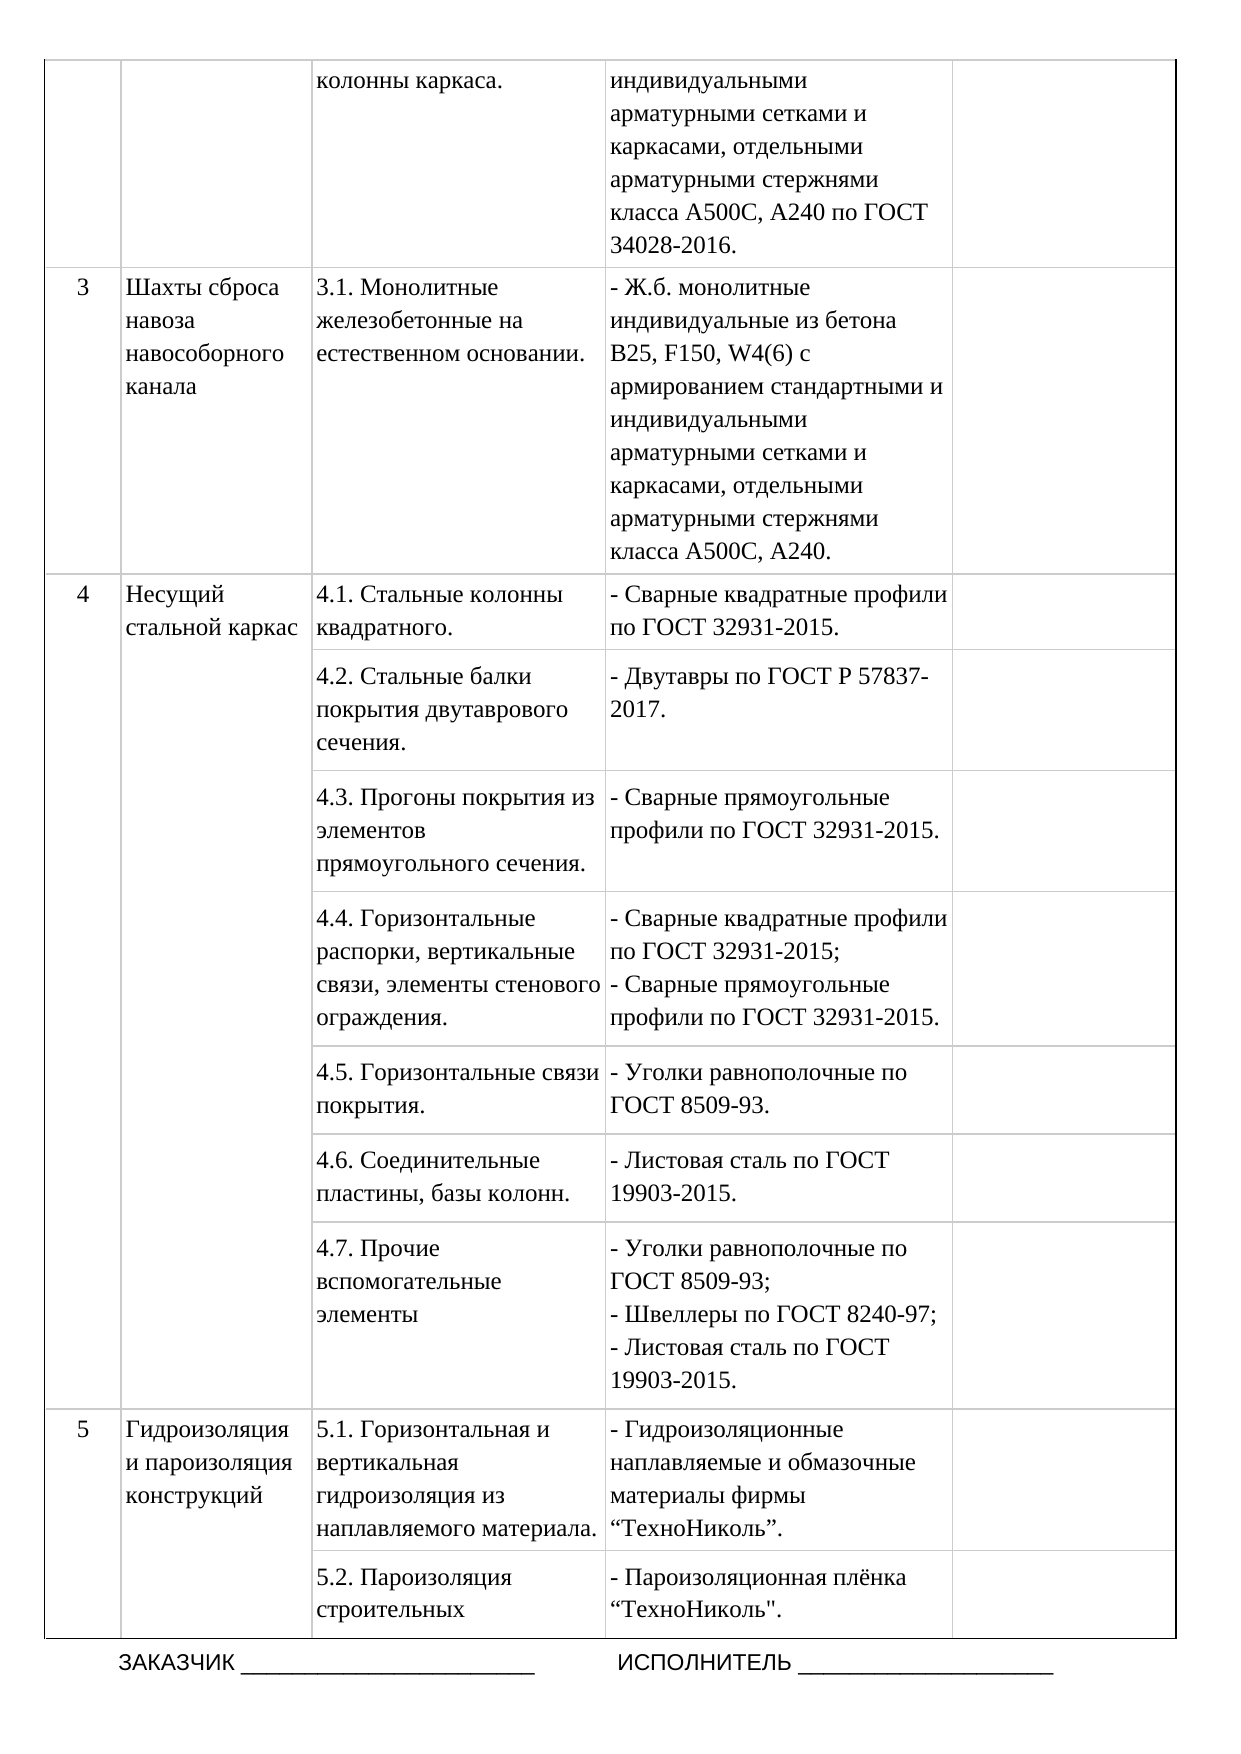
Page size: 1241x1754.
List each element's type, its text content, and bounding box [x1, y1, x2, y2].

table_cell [313, 61, 605, 267]
table_cell 4.4. Горизонтальные распорки, вертикальные связи, элементы стенового ограждения. [313, 892, 605, 1045]
table_cell [953, 771, 1175, 891]
table_cell Шахты сброса навоза навособорного канала [122, 268, 311, 573]
table_cell - Листовая сталь по ГОСТ 19903-2015. [606, 1135, 952, 1221]
table_cell 3 [45, 268, 120, 573]
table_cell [122, 61, 311, 267]
table_cell [953, 268, 1175, 573]
table_cell 3.1. Монолитные железобетонные на естественном основании. [313, 268, 605, 573]
table_cell - Сварные прямоугольные профили по ГОСТ 32931-2015. [606, 771, 952, 891]
table_cell 5 [45, 1409, 120, 1638]
table_cell 4.6. Соединительные пластины, базы колонн. [313, 1135, 605, 1221]
table_cell [953, 650, 1175, 770]
table_cell 4.7. Прочие вспомогательные элементы [313, 1223, 605, 1408]
table_cell [953, 1047, 1175, 1133]
table_cell Несущий стальной каркас [122, 575, 311, 1408]
table_cell 4.1. Стальные колонны квадратного. [313, 575, 605, 649]
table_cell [606, 61, 952, 267]
table_cell - Сварные квадратные профили по ГОСТ 32931-2015; - Сварные прямоугольные профили по ГОСТ 32931-2015. [606, 892, 952, 1045]
table_cell 5.1. Горизонтальная и вертикальная гидроизоляция из наплавляемого материала. [313, 1410, 605, 1549]
table_cell - Уголки равнополочные по ГОСТ 8509-93. [606, 1047, 952, 1133]
table_cell [953, 1135, 1175, 1221]
table_cell - Гидроизоляционные наплавляемые и обмазочные материалы фирмы “ТехноНиколь”. [606, 1410, 952, 1549]
table_cell 2 [45, 61, 120, 267]
table_cell [953, 1410, 1175, 1549]
table_cell 4.3. Прогоны покрытия из элементов прямоугольного сечения. [313, 771, 605, 891]
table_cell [313, 1551, 605, 1638]
table_cell Гидроизоляция и пароизоляция конструкций [122, 1410, 311, 1638]
table_cell 4.5. Горизонтальные связи покрытия. [313, 1047, 605, 1133]
table_cell - Уголки равнополочные по ГОСТ 8509-93; - Швеллеры по ГОСТ 8240-97; - Листовая сталь по ГОСТ 19903-2015. [606, 1223, 952, 1408]
table_cell - Ж.б. монолитные индивидуальные из бетона В25, F150, W4(6) с армированием стандартными и индивидуальными арматурными сетками и каркасами, отдельными арматурными стержнями класса А500С, А240. [606, 268, 952, 573]
table_cell [953, 575, 1175, 649]
table_cell [953, 1551, 1175, 1638]
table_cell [606, 1551, 952, 1638]
table_cell [953, 1223, 1175, 1408]
table_cell [953, 892, 1175, 1045]
table_cell - Сварные квадратные профили по ГОСТ 32931-2015. [606, 575, 952, 649]
table_cell - Двутавры по ГОСТ Р 57837-2017. [606, 650, 952, 770]
table_cell [953, 61, 1175, 267]
table_cell 4.2. Стальные балки покрытия двутаврового сечения. [313, 650, 605, 770]
table_cell 4 [45, 574, 120, 1408]
